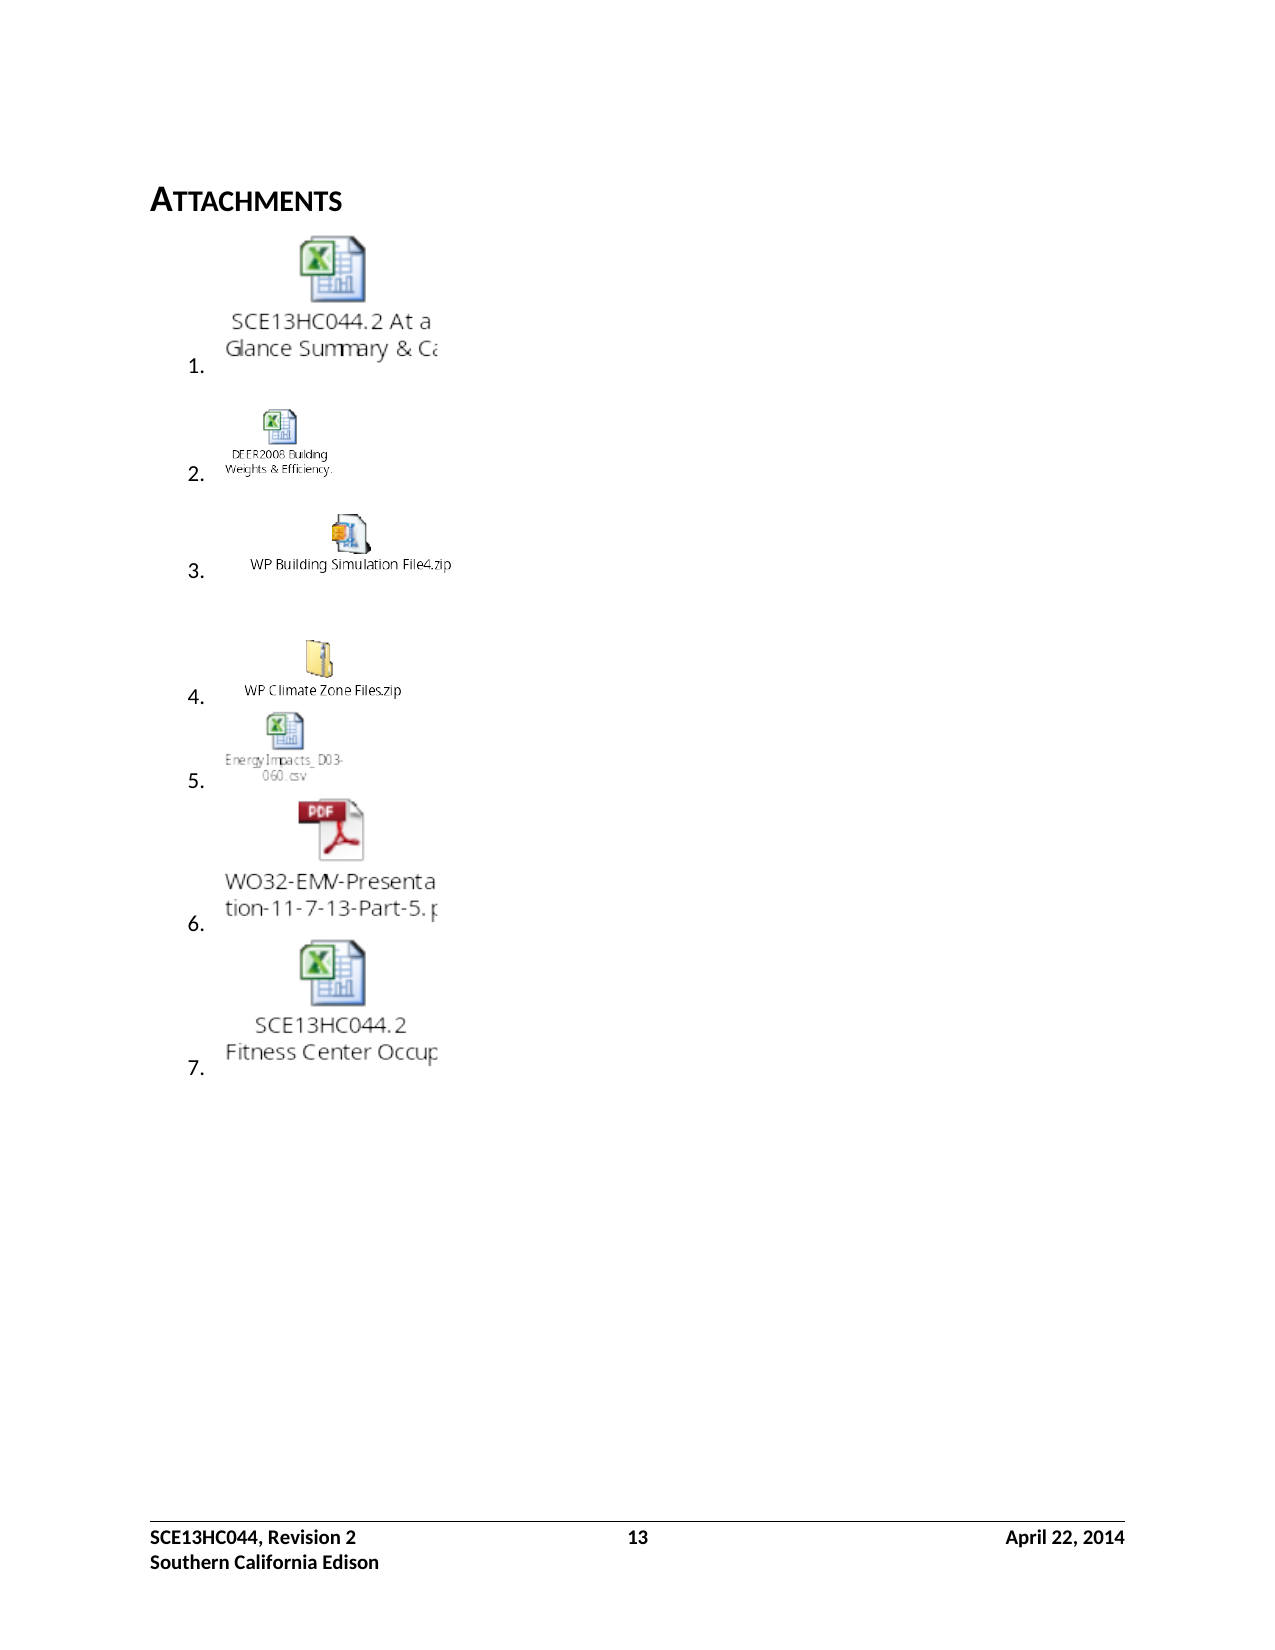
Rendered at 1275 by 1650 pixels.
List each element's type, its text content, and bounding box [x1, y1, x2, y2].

subtitle Attachments [150, 175, 1125, 221]
